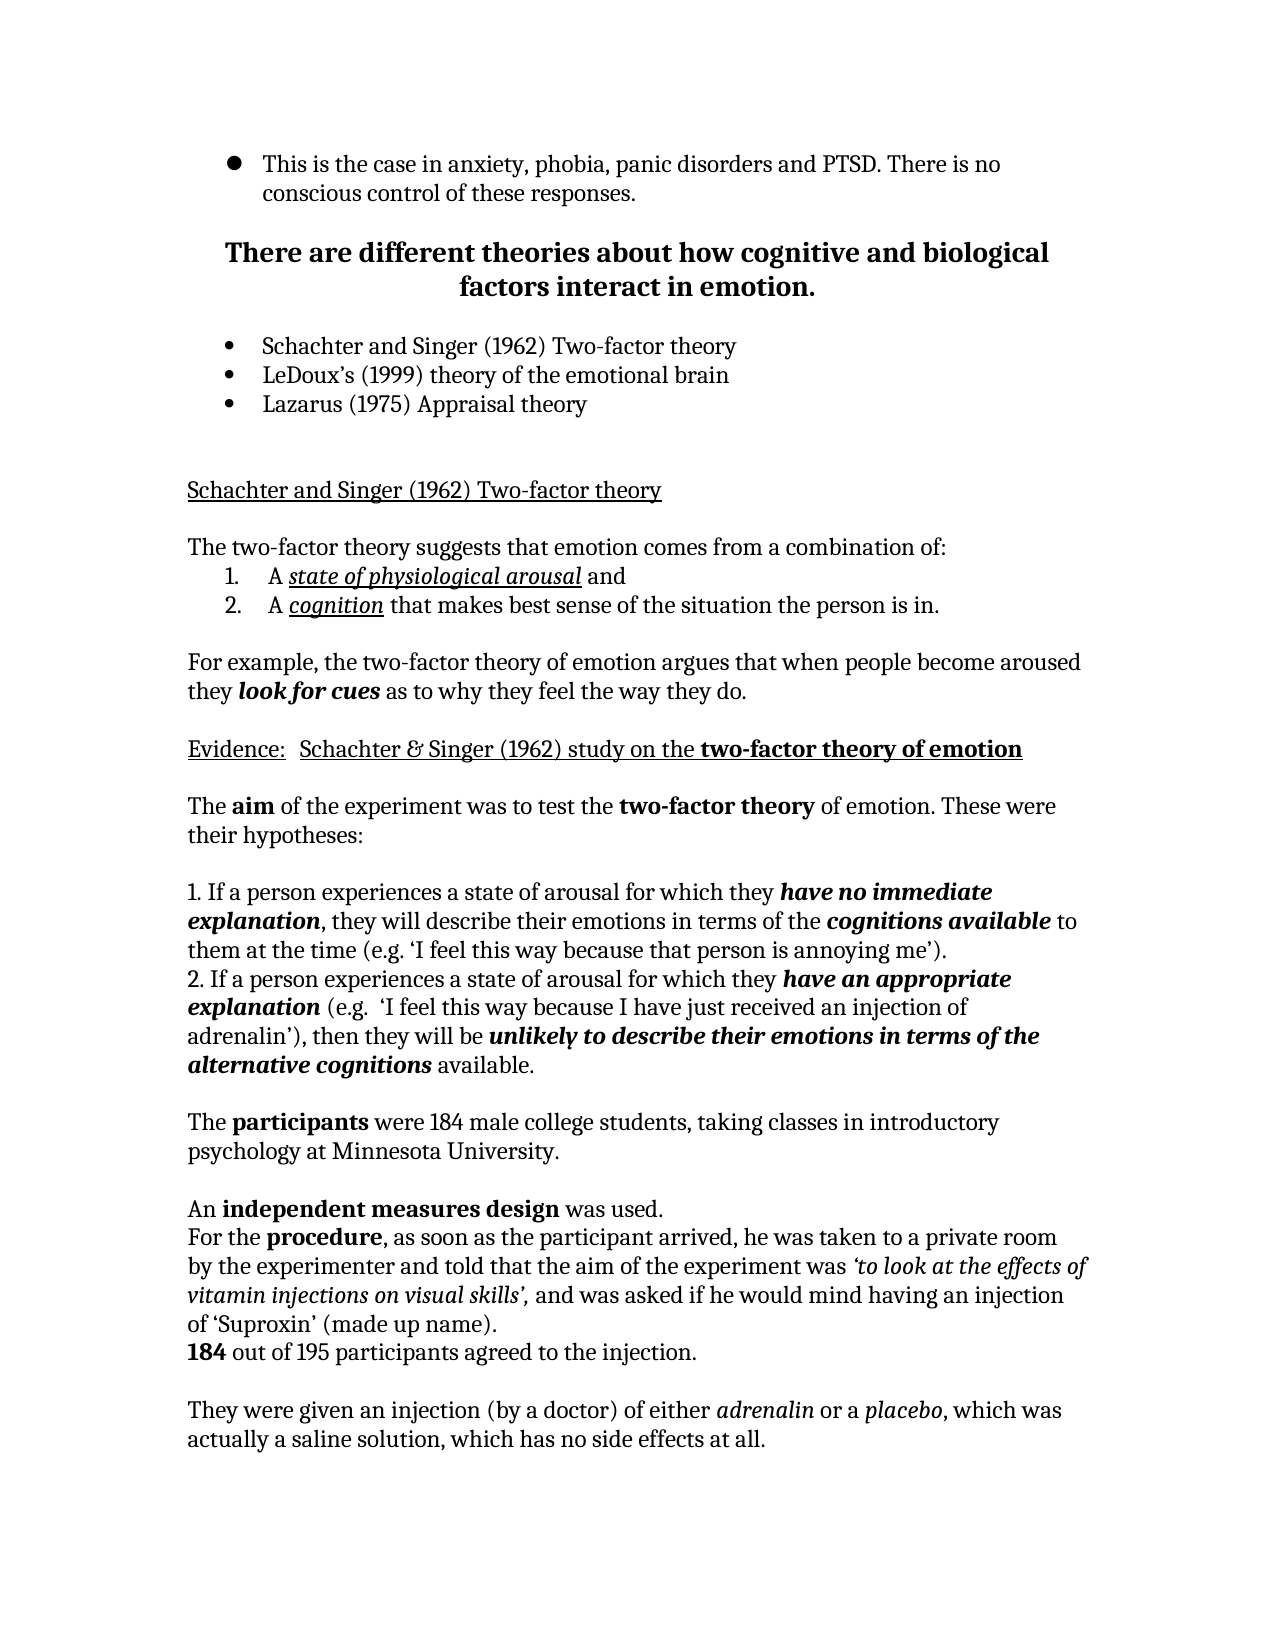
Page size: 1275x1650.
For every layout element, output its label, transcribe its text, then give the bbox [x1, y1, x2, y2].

list This is the case in anxiety, phobia, panic disorders and PTSD. There is no conscious control of these responses. [225, 150, 1087, 207]
list A cognition that makes best sense of the situation the person is in. [225, 591, 1087, 619]
text Schachter and Singer (1962) Two-factor theory [187, 476, 1087, 504]
text The aim of the experiment was to test the two-factor theory of emotion. These were their hypotheses: [187, 792, 1087, 849]
text An independent measures design was used. [187, 1194, 1087, 1223]
text They were given an injection (by a doctor) of either adrenalin or a placebo, which was actually a saline solution, which has no side effects at all. [187, 1396, 1087, 1453]
text The two-factor theory suggests that emotion comes from a combination of: [187, 533, 1087, 562]
list A state of physiological arousal and [225, 562, 1087, 591]
list LeDoux’s (1999) theory of the emotional brain [225, 361, 1087, 389]
text 184 out of 195 participants agreed to the injection. [187, 1338, 1087, 1367]
text There are different theories about how cognitive and biological factors interact in emotion. [187, 236, 1087, 303]
text 2. If a person experiences a state of arousal for which they have an appropriate explanation (e.g. ‘I feel this way because I have just received an injection of adrenalin’), then they will be unlikely to describe their emotions in terms of the alternative cognitions available. [187, 964, 1087, 1079]
text For the procedure, as soon as the participant arrived, he was taken to a private room by the experimenter and told that the aim of the experiment was ‘to look at the effects of vitamin injections on visual skills’, and was asked if he would mind having an injection of ‘Suproxin’ (made up name). [187, 1223, 1087, 1338]
text The participants were 184 male college students, taking classes in introductory psychology at Minnesota University. [187, 1108, 1087, 1166]
list Schachter and Singer (1962) Two-factor theory [225, 332, 1087, 361]
text 1. If a person experiences a state of arousal for which they have no immediate explanation, they will describe their emotions in terms of the cognitions available to them at the time (e.g. ‘I feel this way because that person is annoying me’). [187, 878, 1087, 964]
text For example, the two-factor theory of emotion argues that when people become aroused they look for cues as to why they feel the way they do. [187, 648, 1087, 706]
list Lazarus (1975) Appraisal theory [225, 389, 1087, 418]
text Evidence: Schachter & Singer (1962) study on the two-factor theory of emotion [187, 734, 1087, 763]
